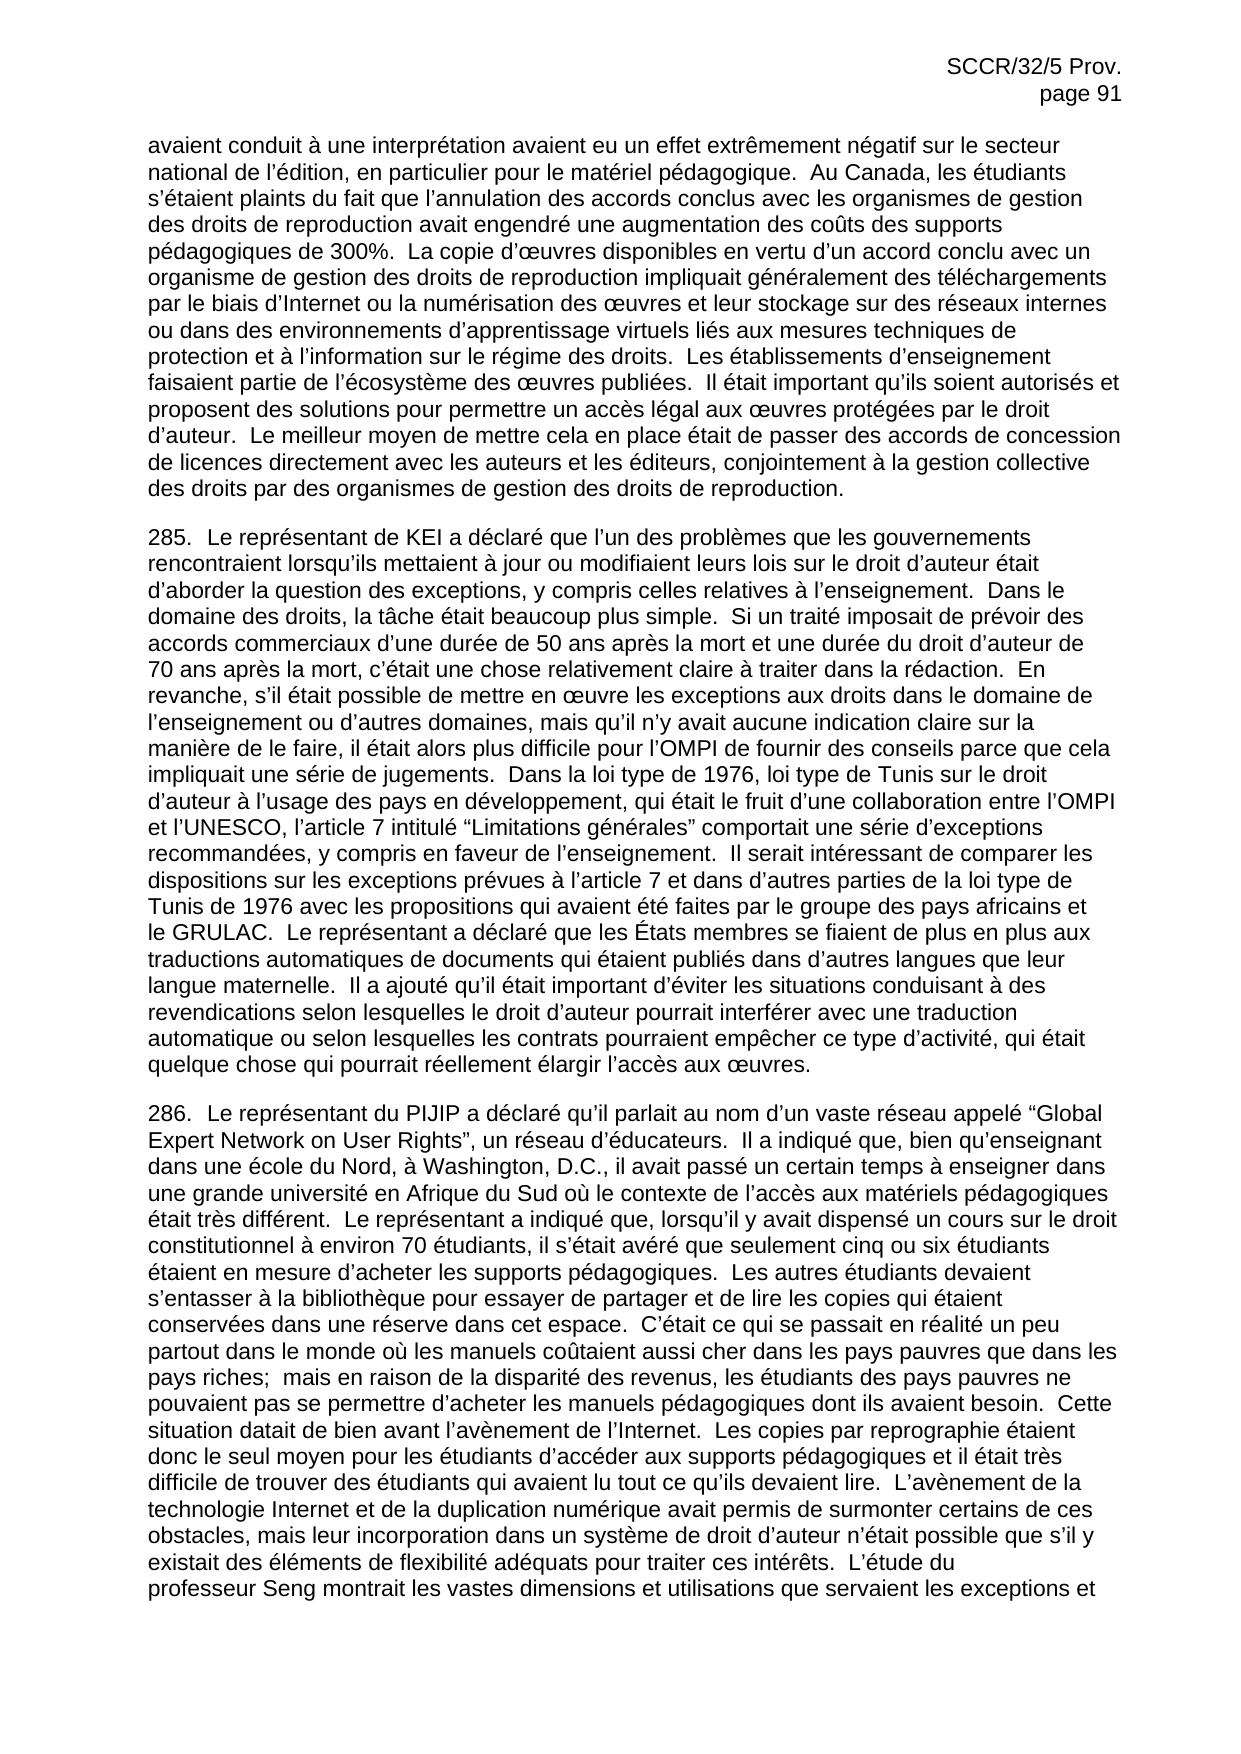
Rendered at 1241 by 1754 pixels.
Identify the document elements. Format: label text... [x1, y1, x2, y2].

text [148, 1100, 1122, 1601]
text Le représentant de KEI a déclaré que l’un des problèmes que les gouvernements rencontraient lorsqu’ils mettaient à jour ou modifiaient leurs lois sur le droit d’auteur était d’aborder la question des exceptions, y compris celles relatives à l’enseignement. Dans le domaine des droits, la tâche était beaucoup plus simple. Si un traité imposait de prévoir des accords commerciaux d’une durée de 50 ans après la mort et une durée du droit d’auteur de 70 ans après la mort, c’était une chose relativement claire à traiter dans la rédaction. En revanche, s’il était possible de mettre en œuvre les exceptions aux droits dans le domaine de l’enseignement ou d’autres domaines, mais qu’il n’y avait aucune indication claire sur la manière de le faire, il était alors plus difficile pour l’OMPI de fournir des conseils parce que cela impliquait une série de jugements. Dans la loi type de 1976, loi type de Tunis sur le droit d’auteur à l’usage des pays en développement, qui était le fruit d’une collaboration entre l’OMPI et l’UNESCO, l’article 7 intitulé “Limitations générales” comportait une série d’exceptions recommandées, y compris en faveur de l’enseignement. Il serait intéressant de comparer les dispositions sur les exceptions prévues à l’article 7 et dans d’autres parties de la loi type de Tunis de 1976 avec les propositions qui avaient été faites par le groupe des pays africains et le GRULAC. Le représentant a déclaré que les États membres se fiaient de plus en plus aux traductions automatiques de documents qui étaient publiés dans d’autres langues que leur langue maternelle. Il a ajouté qu’il était important d’éviter les situations conduisant à des revendications selon lesquelles le droit d’auteur pourrait interférer avec une traduction automatique ou selon lesquelles les contrats pourraient empêcher ce type d’activité, qui était quelque chose qui pourrait réellement élargir l’accès aux œuvres. [148, 524, 1122, 1077]
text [148, 132, 1122, 501]
